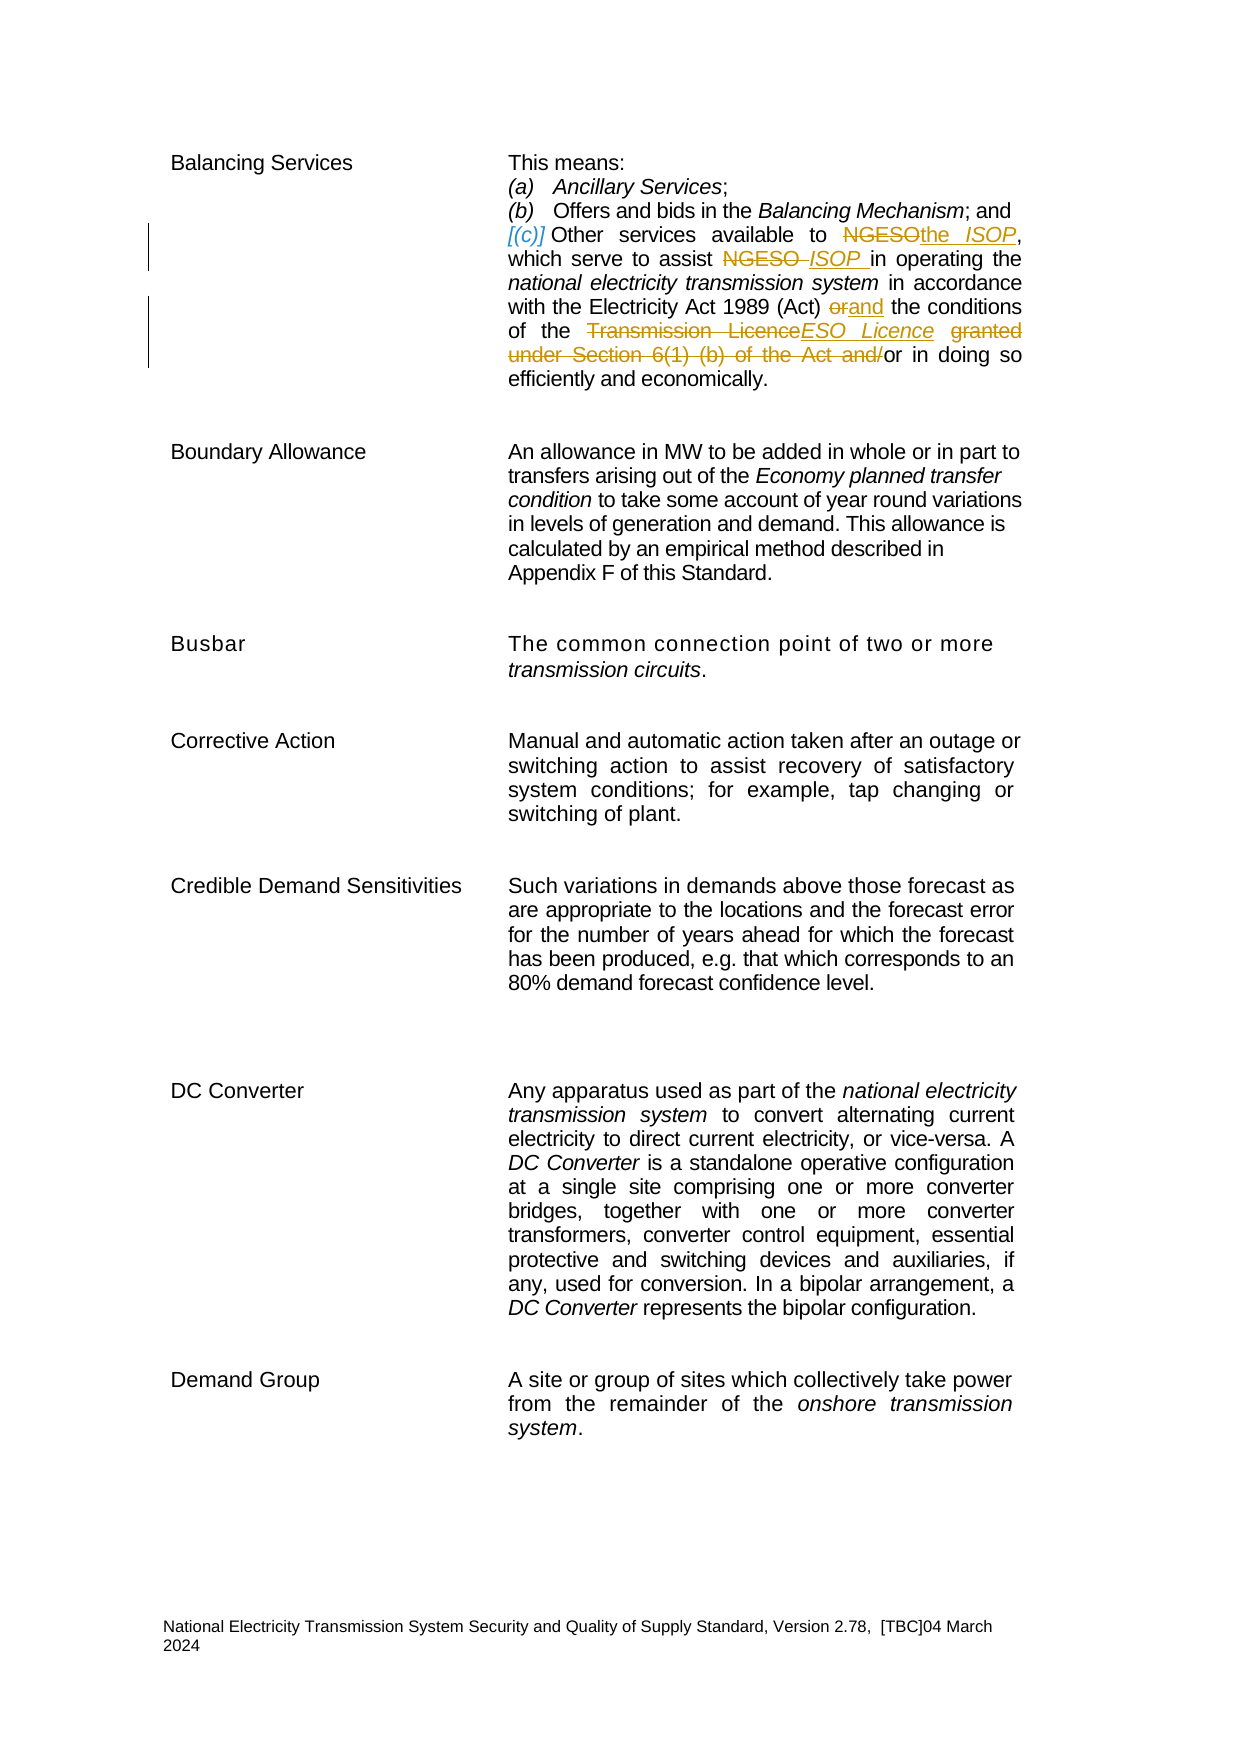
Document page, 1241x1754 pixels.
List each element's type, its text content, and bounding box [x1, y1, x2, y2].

text transmission system to convert alternating current electricity to direct current electricity, or vice-versa. A DC Converter is a standalone operative configuration at a single site comprising one or more converter bridges, together with one or more converter transformers, converter control equipment, essential protective and switching devices and auxiliaries, if any, used for conversion. In a bipolar arrangement, a DC Converter represents the bipolar configuration. [508, 1103, 1015, 1320]
text Demand Group A site or group of sites which collectively take power [170, 1369, 1030, 1392]
text Boundary Allowance An allowance in MW to be added in whole or in part to [170, 441, 1030, 464]
text Busbar The common connection point of two or more [170, 633, 1030, 657]
text transmission circuits. [508, 657, 1030, 682]
text DC Converter Any apparatus used as part of the national electricity [170, 1079, 1030, 1103]
list Other services available to , which serve to assist in operating the national electricity transmission system in accordance with the Electricity Act 1989 (Act) the conditions of the or in doing so efficiently and economically. [508, 223, 1022, 392]
text Corrective Action Manual and automatic action taken after an outage or [170, 729, 1030, 754]
list Offers and bids in the Balancing Mechanism; and [508, 200, 1030, 223]
text Balancing Services This means: [170, 152, 1030, 175]
text switching action to assist recovery of satisfactory system conditions; for example, tap changing or switching of plant. [508, 754, 1015, 827]
text from the remainder of the onshore transmission system. [508, 1392, 1015, 1440]
text are appropriate to the locations and the forecast error for the number of years ahead for which the forecast has been produced, e.g. that which corresponds to an 80% demand forecast confidence level. [508, 899, 1015, 995]
list Ancillary Services; [508, 175, 1030, 199]
text transfers arising out of the Economy planned transfer condition to take some account of year round variations in levels of generation and demand. This allowance is calculated by an empirical method described in Appendix F of this Standard. [508, 464, 1022, 585]
text Credible Demand Sensitivities Such variations in demands above those forecast as [170, 874, 1030, 899]
